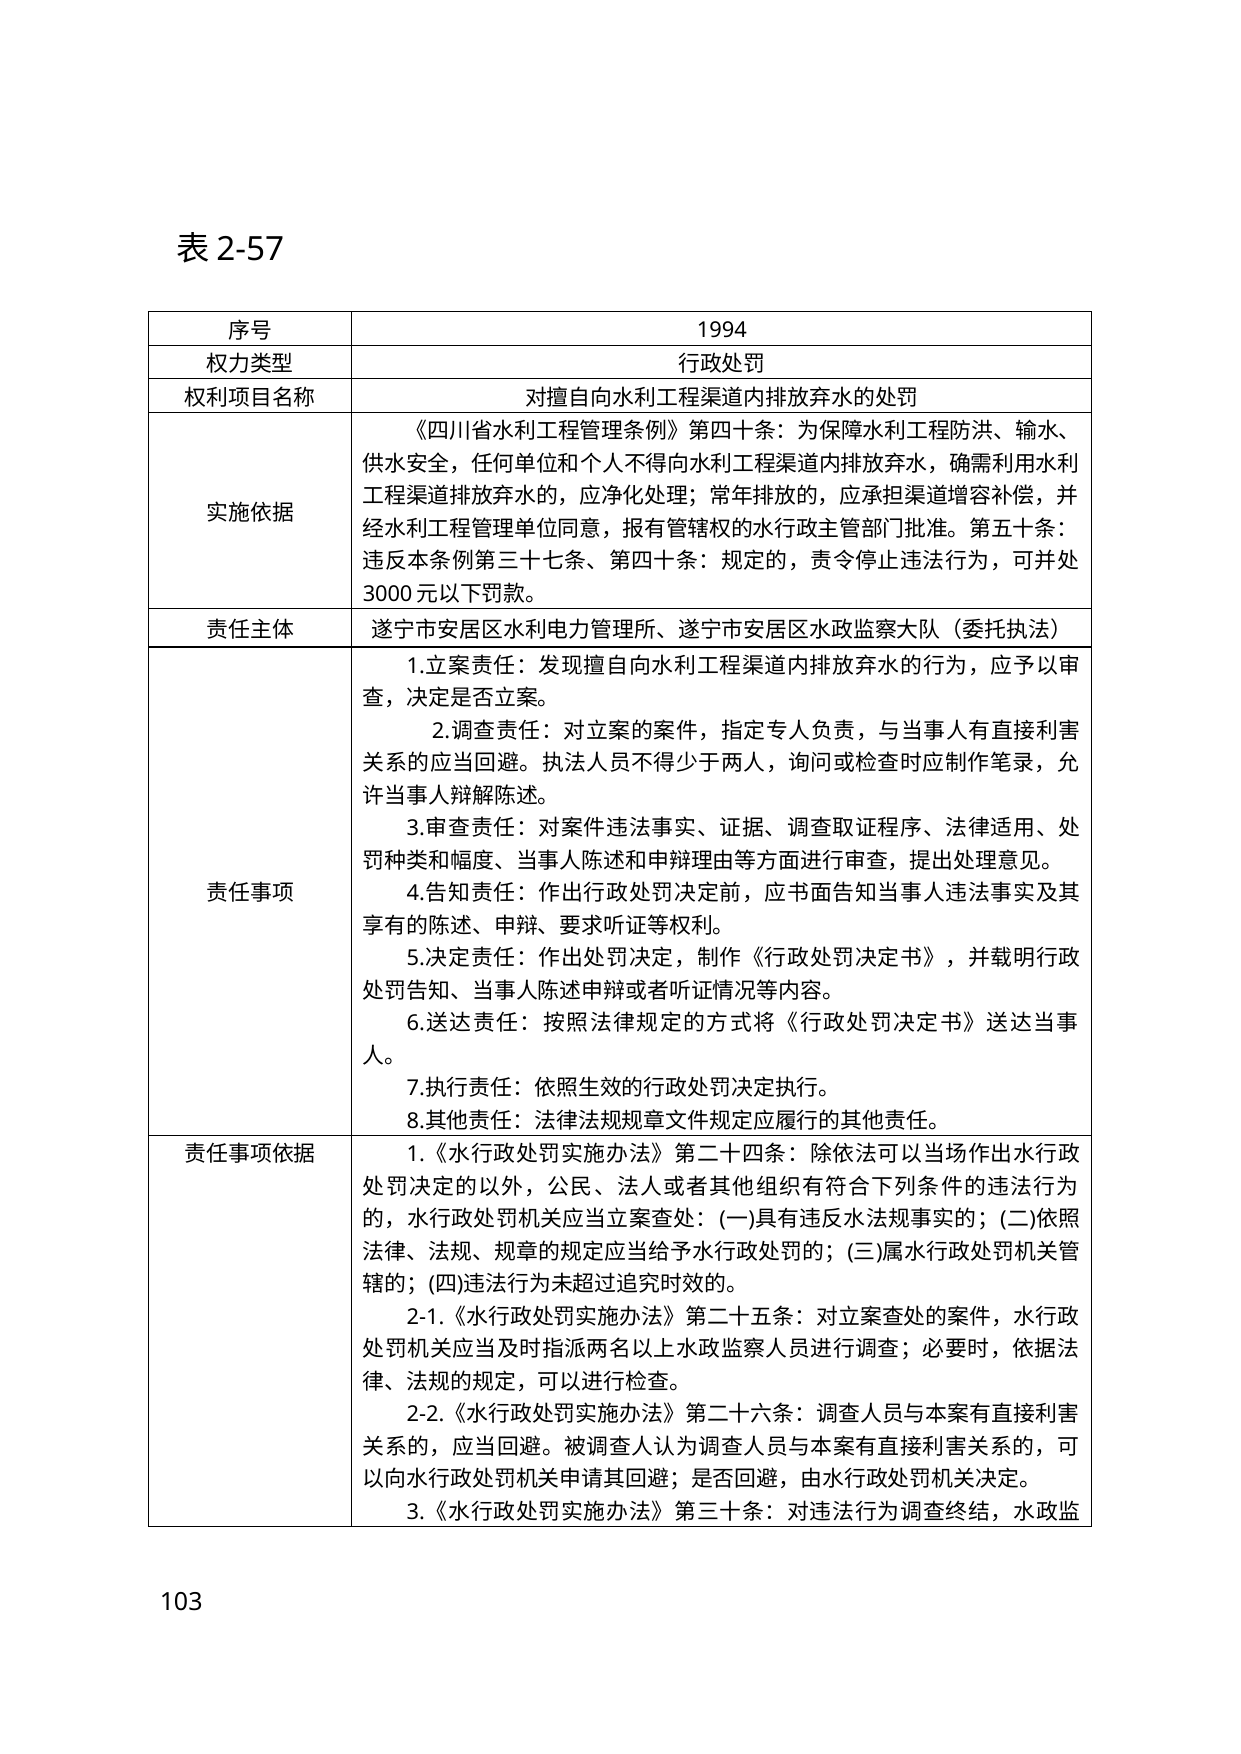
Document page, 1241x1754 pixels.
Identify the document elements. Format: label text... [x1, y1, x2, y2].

table_cell 遂宁市安居区水利电力管理所、遂宁市安居区水政监察大队（委托执法） [352, 609, 1091, 646]
table_header 序号 [149, 312, 351, 345]
table_cell 《四川省水利工程管理条例》第四十条：为保障水利工程防洪、输水、供水安全，任何单位和个人不得向水利工程渠道内排放弃水，确需利用水利工程渠道排放弃水的，应净化处理；常年排放的，应承担渠道增容补偿，并经水利工程管理单位同意，报有管辖权的水行政主管部门批准。第五十条：违反本条例第三十七条、第四十条：规定的，责令停止违法行为，可并处3000元以下罚款。 [352, 413, 1091, 608]
table_cell 实施依据 [149, 413, 351, 608]
table_cell 行政处罚 [352, 346, 1091, 378]
text 表2-57 [159, 214, 1081, 279]
table_header 1994 [352, 312, 1091, 345]
table_cell 责任主体 [149, 609, 351, 646]
table_cell 权力类型 [149, 346, 351, 378]
table_cell 1.立案责任：发现擅自向水利工程渠道内排放弃水的行为，应予以审查，决定是否立案。 2.调查责任：对立案的案件，指定专人负责，与当事人有直接利害关系的应当回避。执法人员不得少于两人，询问或检查时应制作笔录，允许当事人辩解陈述。 3.审查责任：对案件违法事实、证据、调查取证程序、法律适用、处罚种类和幅度、当事人陈述和申辩理由等方面进行审查，提出处理意见。 4.告知责任：作出行政处罚决定前，应书面告知当事人违法事实及其享有的陈述、申辩、要求听证等权利。 5.决定责任：作出处罚决定，制作《行政处罚决定书》，并载明行政处罚告知、当事人陈述申辩或者听证情况等内容。 6.送达责任：按照法律规定的方式将《行政处罚决定书》送达当事人。 7.执行责任：依照生效的行政处罚决定执行。 8.其他责任：法律法规规章文件规定应履行的其他责任。 [352, 648, 1091, 1135]
table_cell 对擅自向水利工程渠道内排放弃水的处罚 [352, 379, 1091, 412]
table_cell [352, 1136, 1091, 1526]
table_cell 责任事项 [149, 648, 351, 1135]
table_cell 权利项目名称 [149, 379, 351, 412]
table_cell 责任事项依据 [149, 1136, 351, 1526]
